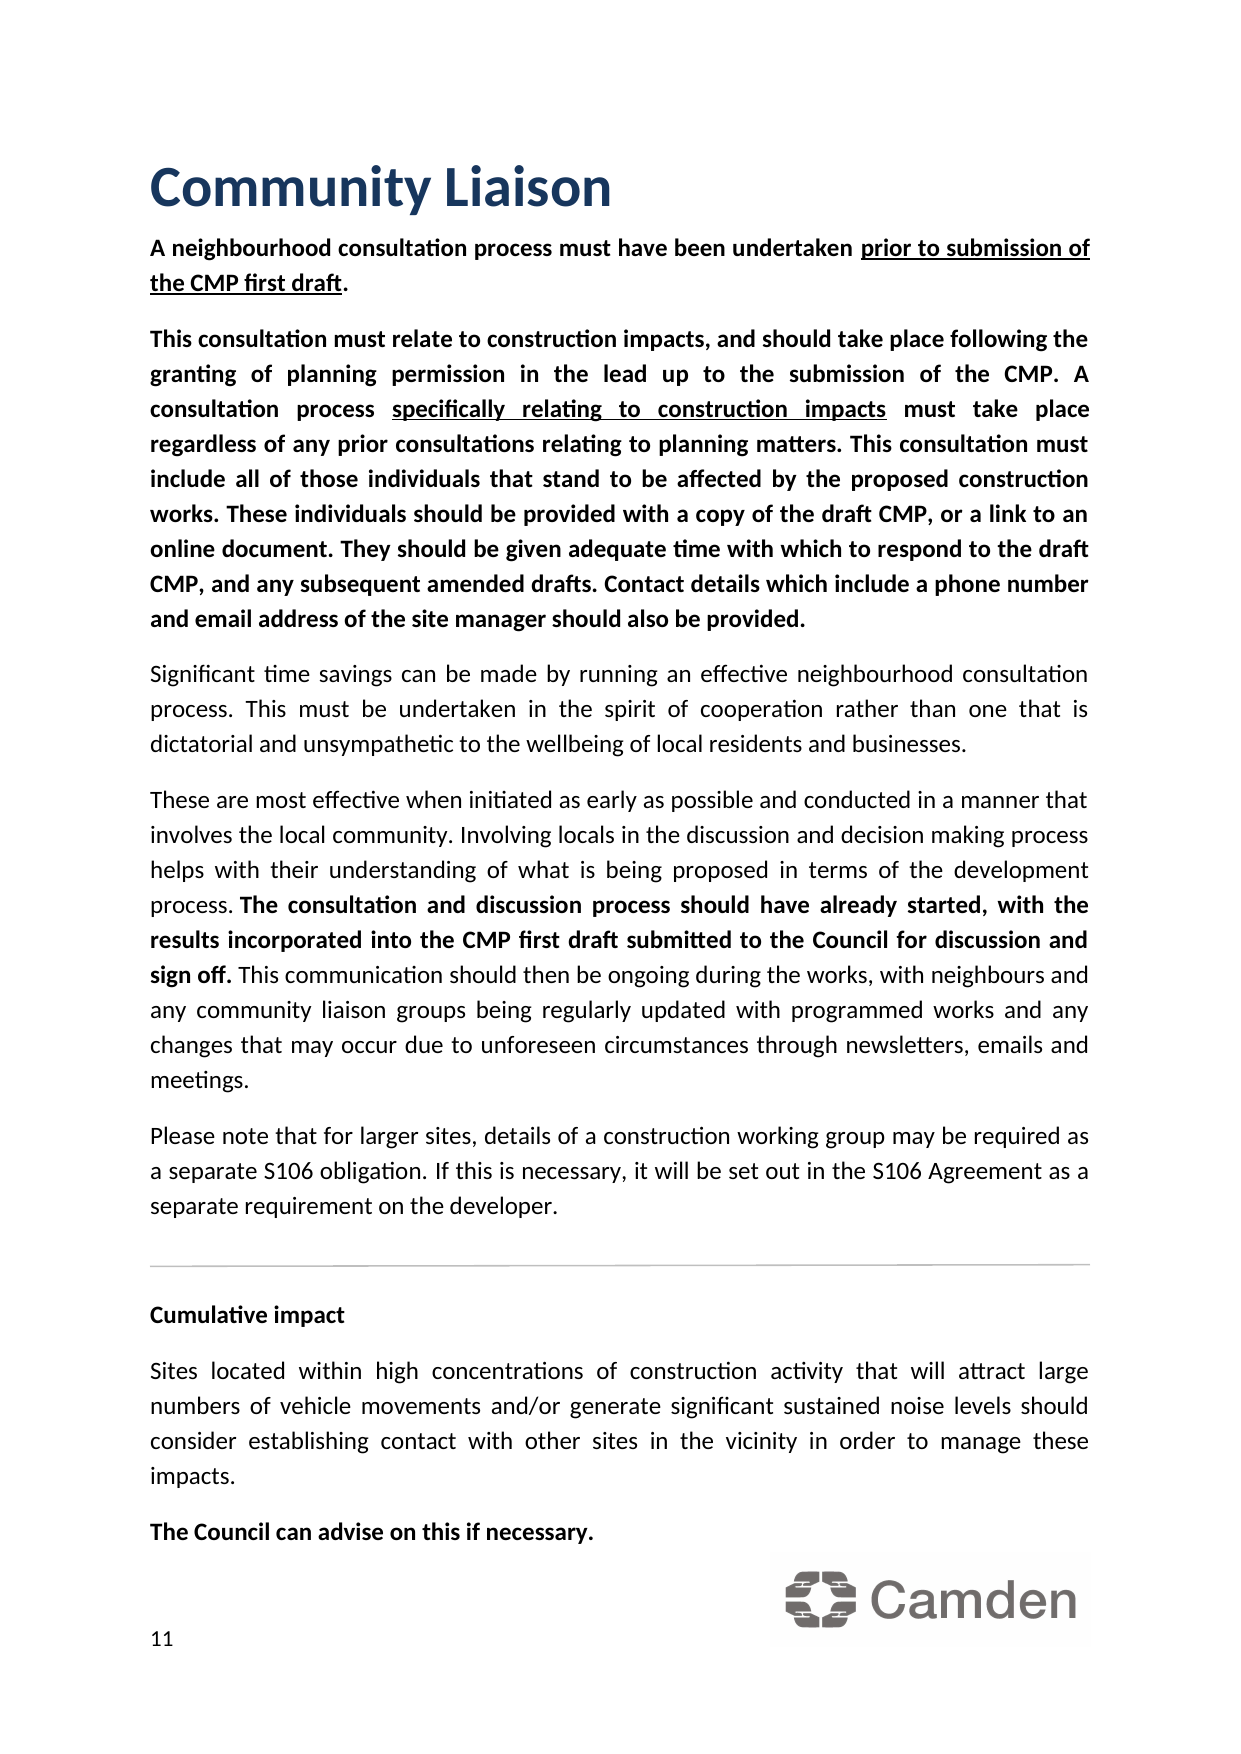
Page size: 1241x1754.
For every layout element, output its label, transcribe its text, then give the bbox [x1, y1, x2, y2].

text Cumulative impact [150, 1299, 1090, 1329]
picture [770, 1552, 1091, 1647]
text The Council can advise on this if necessary. [150, 1516, 1090, 1546]
text These are most effective when initiated as early as possible and conducted in a manner that involves the local community. Involving locals in the discussion and decision making process helps with their understanding of what is being proposed in terms of the development process. The consultation and discussion process should have already started, with the results incorporated into the CMP first draft submitted to the Council for discussion and sign off. This communication should then be ongoing during the works, with neighbours and any community liaison groups being regularly updated with programmed works and any changes that may occur due to unforeseen circumstances through newsletters, emails and meetings. [150, 784, 1090, 1095]
subtitle Community Liaison [150, 150, 1090, 221]
text This consultation must relate to construction impacts, and should take place following the granting of planning permission in the lead up to the submission of the CMP. A consultation process specifically relating to construction impacts must take place regardless of any prior consultations relating to planning matters. This consultation must include all of those individuals that stand to be affected by the proposed construction works. These individuals should be provided with a copy of the draft CMP, or a link to an online document. They should be given adequate time with which to respond to the draft CMP, and any subsequent amended drafts. Contact details which include a phone number and email address of the site manager should also be provided. [150, 323, 1090, 633]
text Sites located within high concentrations of construction activity that will attract large numbers of vehicle movements and/or generate significant sustained noise levels should consider establishing contact with other sites in the vicinity in order to manage these impacts. [150, 1355, 1090, 1490]
text Significant time savings can be made by running an effective neighbourhood consultation process. This must be undertaken in the spirit of cooperation rather than one that is dictatorial and unsympathetic to the wellbeing of local residents and businesses. [150, 658, 1090, 759]
text Please note that for larger sites, details of a construction working group may be required as a separate S106 obligation. If this is necessary, it will be set out in the S106 Agreement as a separate requirement on the developer. [150, 1120, 1090, 1221]
text A neighbourhood consultation process must have been undertaken prior to submission of the CMP first draft. [150, 232, 1090, 297]
